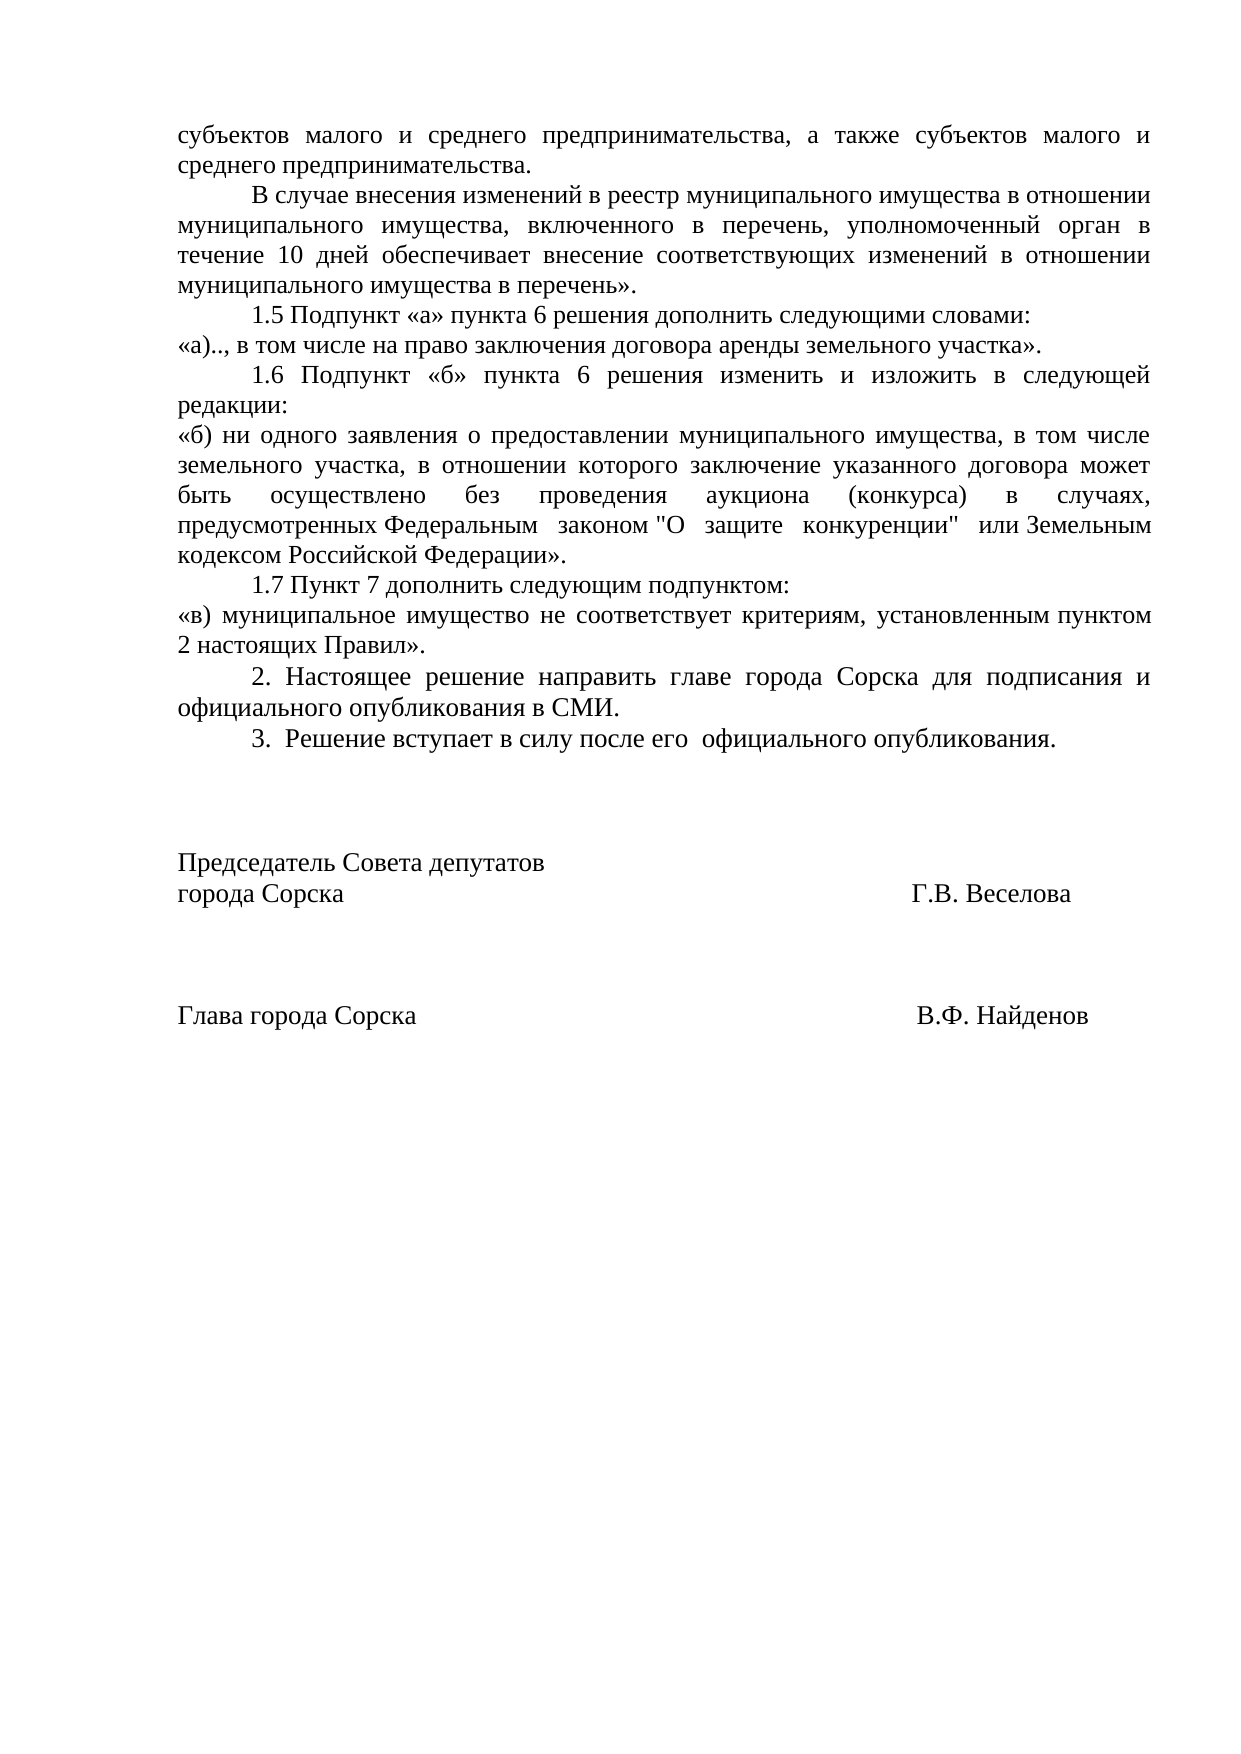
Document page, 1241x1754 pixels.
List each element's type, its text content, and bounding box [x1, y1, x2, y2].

text «а).., в том числе на право заключения договора аренды земельного участка». [177, 329, 1152, 359]
text Председатель Совета депутатов [177, 846, 1152, 878]
text 3. Решение вступает в силу после его официального опубликования. [177, 722, 1152, 753]
text «б) ни одного заявления о предоставлении муниципального имущества, в том числе земельного участка, в отношении которого заключение указанного договора может быть осуществлено без проведения аукциона (конкурса) в случаях, предусмотренных Федеральным законом "О защите конкуренции" или Земельным кодексом Российской Федерации». [177, 419, 1152, 569]
text субъектов малого и среднего предпринимательства, а также субъектов малого и среднего предпринимательства. [177, 119, 1152, 179]
text «в) муниципальное имущество не соответствует критериям, установленным пунктом 2 настоящих Правил». [177, 599, 1152, 659]
text 2. Настоящее решение направить главе города Сорска для подписания и официального опубликования в СМИ. [177, 659, 1152, 722]
text В случае внесения изменений в реестр муниципального имущества в отношении муниципального имущества, включенного в перечень, уполномоченный орган в течение 10 дней обеспечивает внесение соответствующих изменений в отношении муниципального имущества в перечень». [177, 179, 1152, 299]
text 1.5 Подпункт «а» пункта 6 решения дополнить следующими словами: [177, 299, 1152, 329]
text 1.7 Пункт 7 дополнить следующим подпунктом: [177, 569, 1152, 599]
text города Сорска Г.В. Веселова [177, 878, 1152, 909]
text Глава города Сорска В.Ф. Найденов [177, 999, 1152, 1030]
text 1.6 Подпункт «б» пункта 6 решения изменить и изложить в следующей редакции: [177, 359, 1152, 419]
